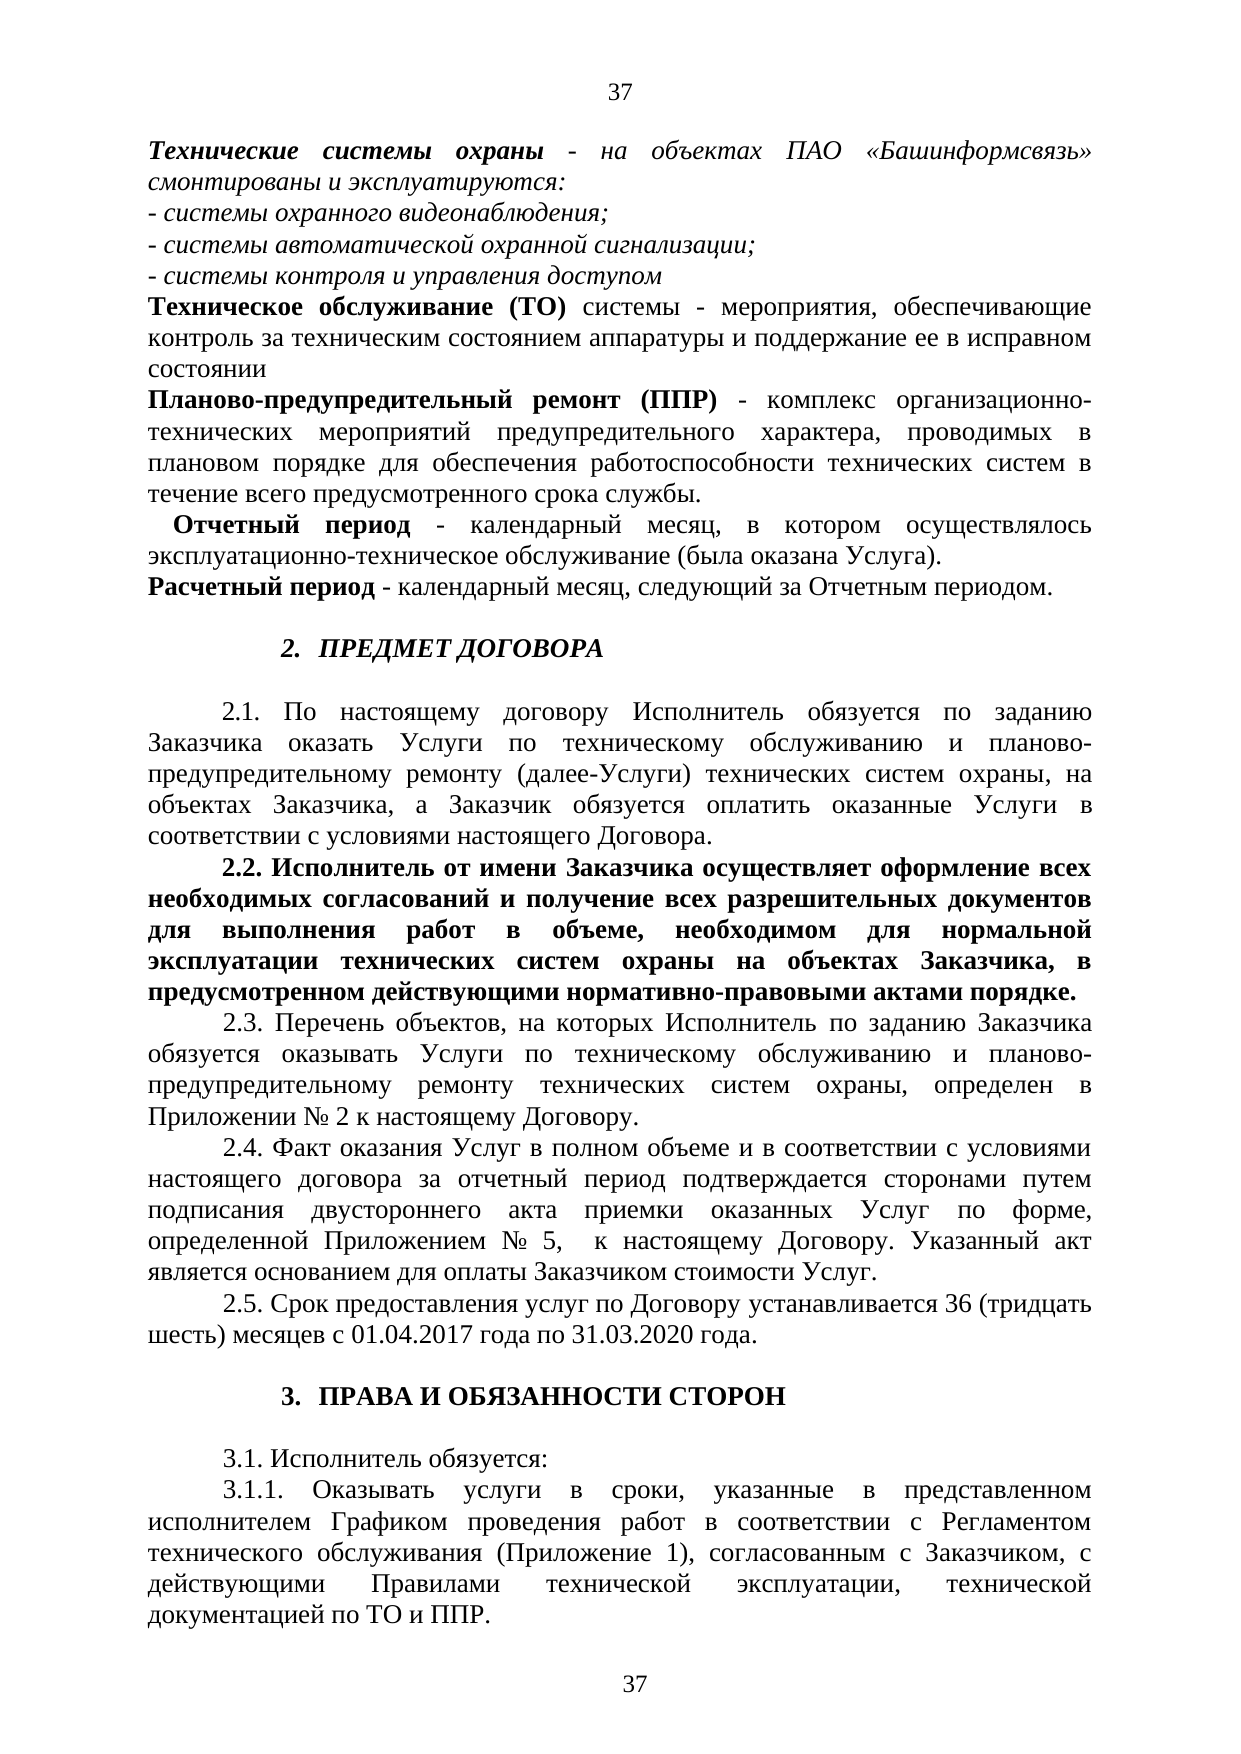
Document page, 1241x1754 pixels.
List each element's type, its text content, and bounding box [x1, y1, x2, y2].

text 2.5. Срок предоставления услуг по Договору устанавливается 36 (тридцать шесть) месяцев с 01.04.2017 года по 31.03.2020 года. [148, 1287, 1092, 1349]
text - системы контроля и управления доступом [148, 259, 1092, 290]
text Отчетный период - календарный месяц, в котором осуществлялось эксплуатационно-техническое обслуживание (была оказана Услуга). [148, 508, 1092, 570]
text 2.3. Перечень объектов, на которых Исполнитель по заданию Заказчика обязуется оказывать Услуги по техническому обслуживанию и планово-предупредительному ремонту технических систем охраны, определен в Приложении № 2 к настоящему Договору. [148, 1006, 1092, 1131]
list ПРАВА И ОБЯЗАННОСТИ СТОРОН [281, 1380, 1092, 1411]
list ПРЕДМЕТ ДОГОВОРА [281, 633, 1092, 664]
text Планово-предупредительный ремонт (ППР) - комплекс организационно-технических мероприятий предупредительного характера, проводимых в плановом порядке для обеспечения работоспособности технических систем в течение всего предусмотренного срока службы. [148, 383, 1092, 508]
text Расчетный период - календарный месяц, следующий за Отчетным периодом. [148, 570, 1092, 601]
text - системы охранного видеонаблюдения; [148, 197, 1092, 228]
text 2.4. Факт оказания Услуг в полном объеме и в соответствии с условиями настоящего договора за отчетный период подтверждается сторонами путем подписания двустороннего акта приемки оказанных Услуг по форме, определенной Приложением № 5, к настоящему Договору. Указанный акт является основанием для оплаты Заказчиком стоимости Услуг. [148, 1131, 1092, 1287]
text Технические системы охраны - на объектах ПАО «Башинформсвязь» смонтированы и эксплуатируются: [148, 134, 1092, 197]
subtitle 2.2. Исполнитель от имени Заказчика осуществляет оформление всех необходимых согласований и получение всех разрешительных документов для выполнения работ в объеме, необходимом для нормальной эксплуатации технических систем охраны на объектах Заказчика, в предусмотренном действующими нормативно-правовыми актами порядке. [148, 851, 1092, 1006]
text 3.1. Исполнитель обязуется: [148, 1442, 1092, 1473]
text 3.1.1. Оказывать услуги в сроки, указанные в представленном исполнителем Графиком проведения работ в соответствии с Регламентом технического обслуживания (Приложение 1), согласованным с Заказчиком, с действующими Правилами технической эксплуатации, технической документацией по ТО и ППР. [148, 1473, 1092, 1629]
text - системы автоматической охранной сигнализации; [148, 228, 1092, 259]
text 2.1. По настоящему договору Исполнитель обязуется по заданию Заказчика оказать Услуги по техническому обслуживанию и планово-предупредительному ремонту (далее-Услуги) технических систем охраны, на объектах Заказчика, а Заказчик обязуется оплатить оказанные Услуги в соответствии с условиями настоящего Договора. [148, 695, 1092, 851]
text Техническое обслуживание (ТО) системы - мероприятия, обеспечивающие контроль за техническим состоянием аппаратуры и поддержание ее в исправном состоянии [148, 290, 1092, 383]
